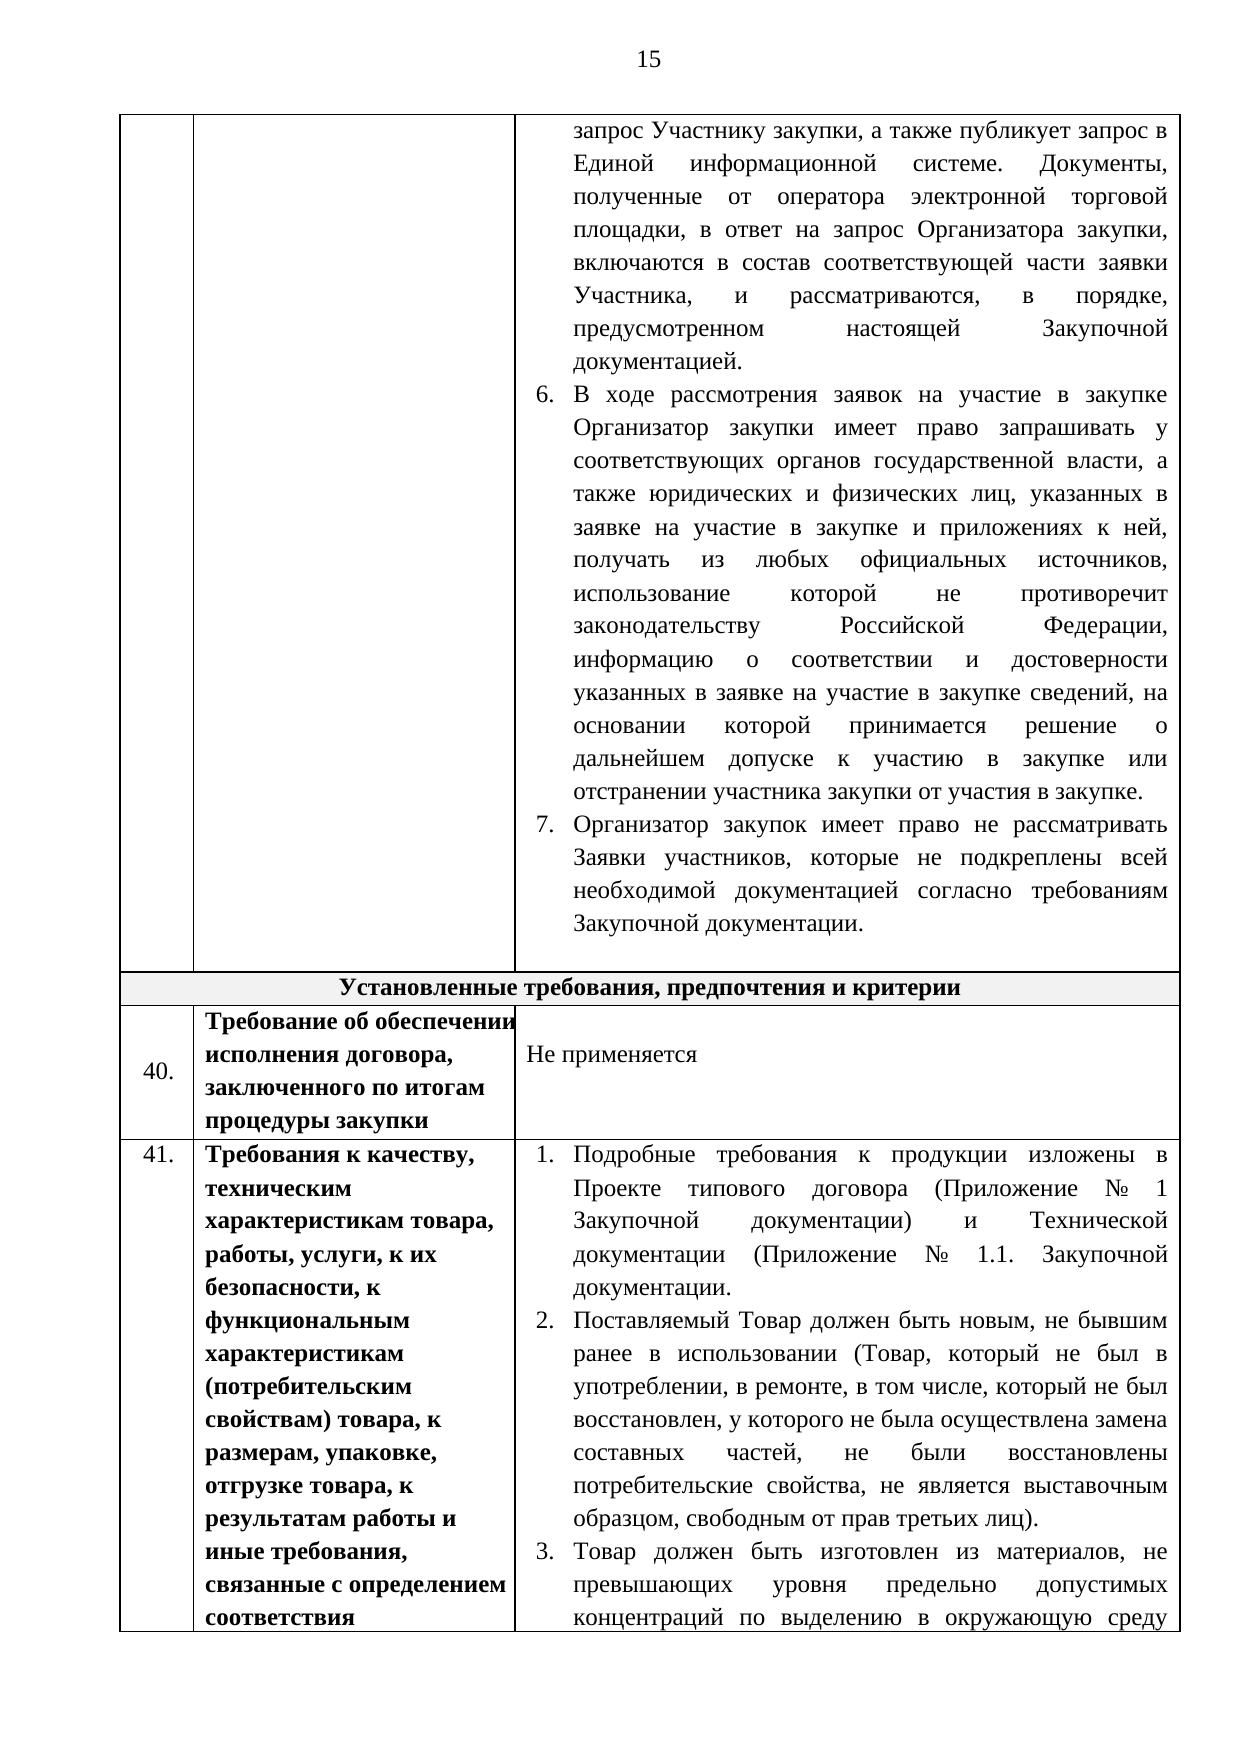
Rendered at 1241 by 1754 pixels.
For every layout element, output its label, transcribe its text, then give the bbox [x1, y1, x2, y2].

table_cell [194, 115, 514, 971]
table_cell Не применяется [516, 1006, 1179, 1138]
table_cell [121, 115, 193, 971]
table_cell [516, 1140, 1179, 1631]
table_cell Установленные требования, предпочтения и критерии [121, 973, 1179, 1005]
table_cell [121, 1140, 193, 1631]
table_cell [194, 1140, 514, 1631]
table_cell [121, 1006, 193, 1138]
table_cell Требование об обеспечении исполнения договора, заключенного по итогам процедуры закупки [194, 1006, 514, 1138]
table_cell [516, 115, 1179, 971]
